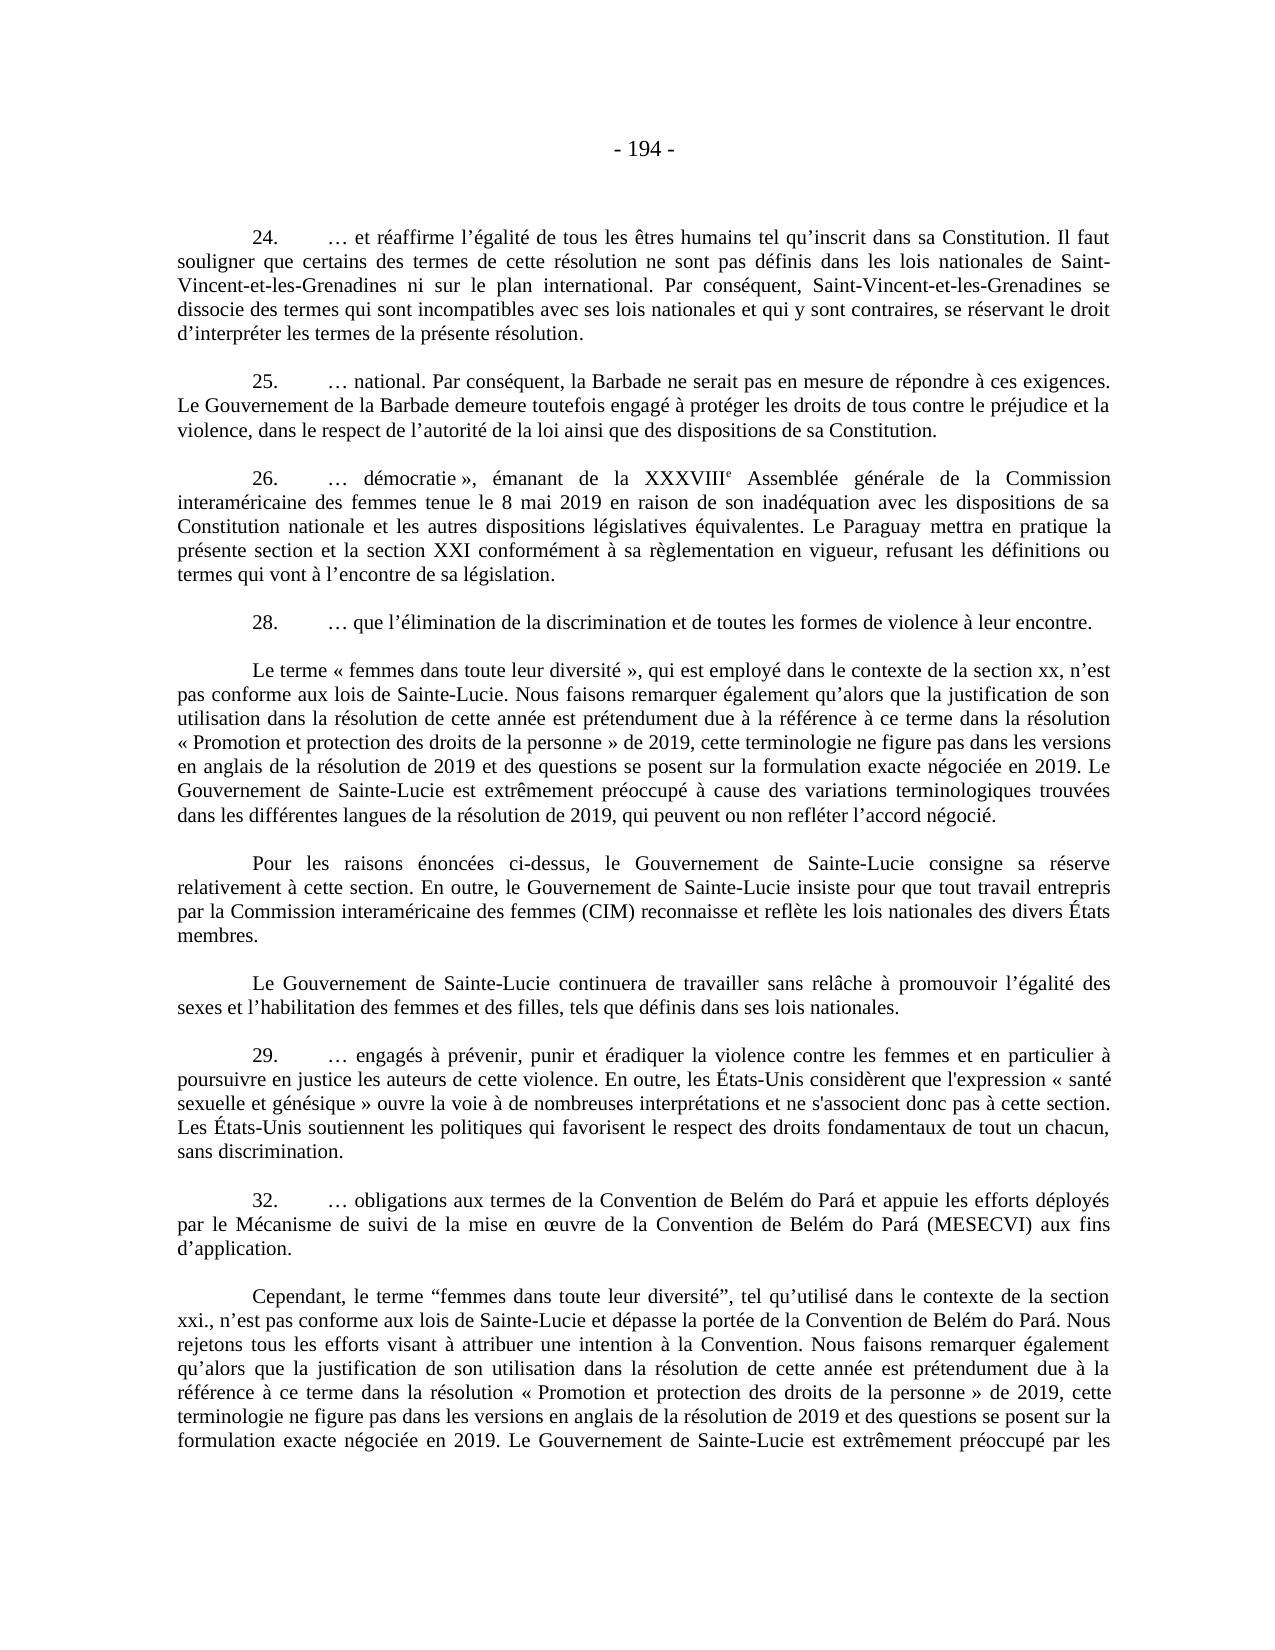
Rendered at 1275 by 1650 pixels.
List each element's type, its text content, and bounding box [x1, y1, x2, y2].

text 32. … obligations aux termes de la Convention de Belém do Pará et appuie les efforts déployés par le Mécanisme de suivi de la mise en œuvre de la Convention de Belém do Pará (MESECVI) aux fins d’application. [177, 1187, 1111, 1260]
text 28. … que l’élimination de la discrimination et de toutes les formes de violence à leur encontre. [177, 610, 1111, 634]
text 25. … national. Par conséquent, la Barbade ne serait pas en mesure de répondre à ces exigences. Le Gouvernement de la Barbade demeure toutefois engagé à protéger les droits de tous contre le préjudice et la violence, dans le respect de l’autorité de la loi ainsi que des dispositions de sa Constitution. [177, 369, 1111, 442]
text Pour les raisons énoncées ci-dessus, le Gouvernement de Sainte-Lucie consigne sa réserve relativement à cette section. En outre, le Gouvernement de Sainte-Lucie insiste pour que tout travail entrepris par la Commission interaméricaine des femmes (CIM) reconnaisse et reflète les lois nationales des divers États membres. [177, 851, 1111, 947]
text Le Gouvernement de Sainte-Lucie continuera de travailler sans relâche à promouvoir l’égalité des sexes et l’habilitation des femmes et des filles, tels que définis dans ses lois nationales. [177, 971, 1111, 1019]
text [177, 1284, 1111, 1452]
text 29. … engagés à prévenir, punir et éradiquer la violence contre les femmes et en particulier à poursuivre en justice les auteurs de cette violence. En outre, les États-Unis considèrent que l'expression « santé sexuelle et génésique » ouvre la voie à de nombreuses interprétations et ne s'associent donc pas à cette section. Les États-Unis soutiennent les politiques qui favorisent le respect des droits fondamentaux de tout un chacun, sans discrimination. [177, 1043, 1111, 1163]
text 24. … et réaffirme l’égalité de tous les êtres humains tel qu’inscrit dans sa Constitution. Il faut souligner que certains des termes de cette résolution ne sont pas définis dans les lois nationales de Saint-Vincent-et-les-Grenadines ni sur le plan international. Par conséquent, Saint-Vincent-et-les-Grenadines se dissocie des termes qui sont incompatibles avec ses lois nationales et qui y sont contraires, se réservant le droit d’interpréter les termes de la présente résolution. [177, 225, 1111, 345]
text Le terme « femmes dans toute leur diversité », qui est employé dans le contexte de la section xx, n’est pas conforme aux lois de Sainte-Lucie. Nous faisons remarquer également qu’alors que la justification de son utilisation dans la résolution de cette année est prétendument due à la référence à ce terme dans la résolution « Promotion et protection des droits de la personne » de 2019, cette terminologie ne figure pas dans les versions en anglais de la résolution de 2019 et des questions se posent sur la formulation exacte négociée en 2019. Le Gouvernement de Sainte-Lucie est extrêmement préoccupé à cause des variations terminologiques trouvées dans les différentes langues de la résolution de 2019, qui peuvent ou non refléter l’accord négocié. [177, 658, 1111, 827]
text 26. … démocratie », émanant de la XXXVIIIe Assemblée générale de la Commission interaméricaine des femmes tenue le 8 mai 2019 en raison de son inadéquation avec les dispositions de sa Constitution nationale et les autres dispositions législatives équivalentes. Le Paraguay mettra en pratique la présente section et la section XXI conformément à sa règlementation en vigueur, refusant les définitions ou termes qui vont à l’encontre de sa législation. [177, 466, 1111, 586]
